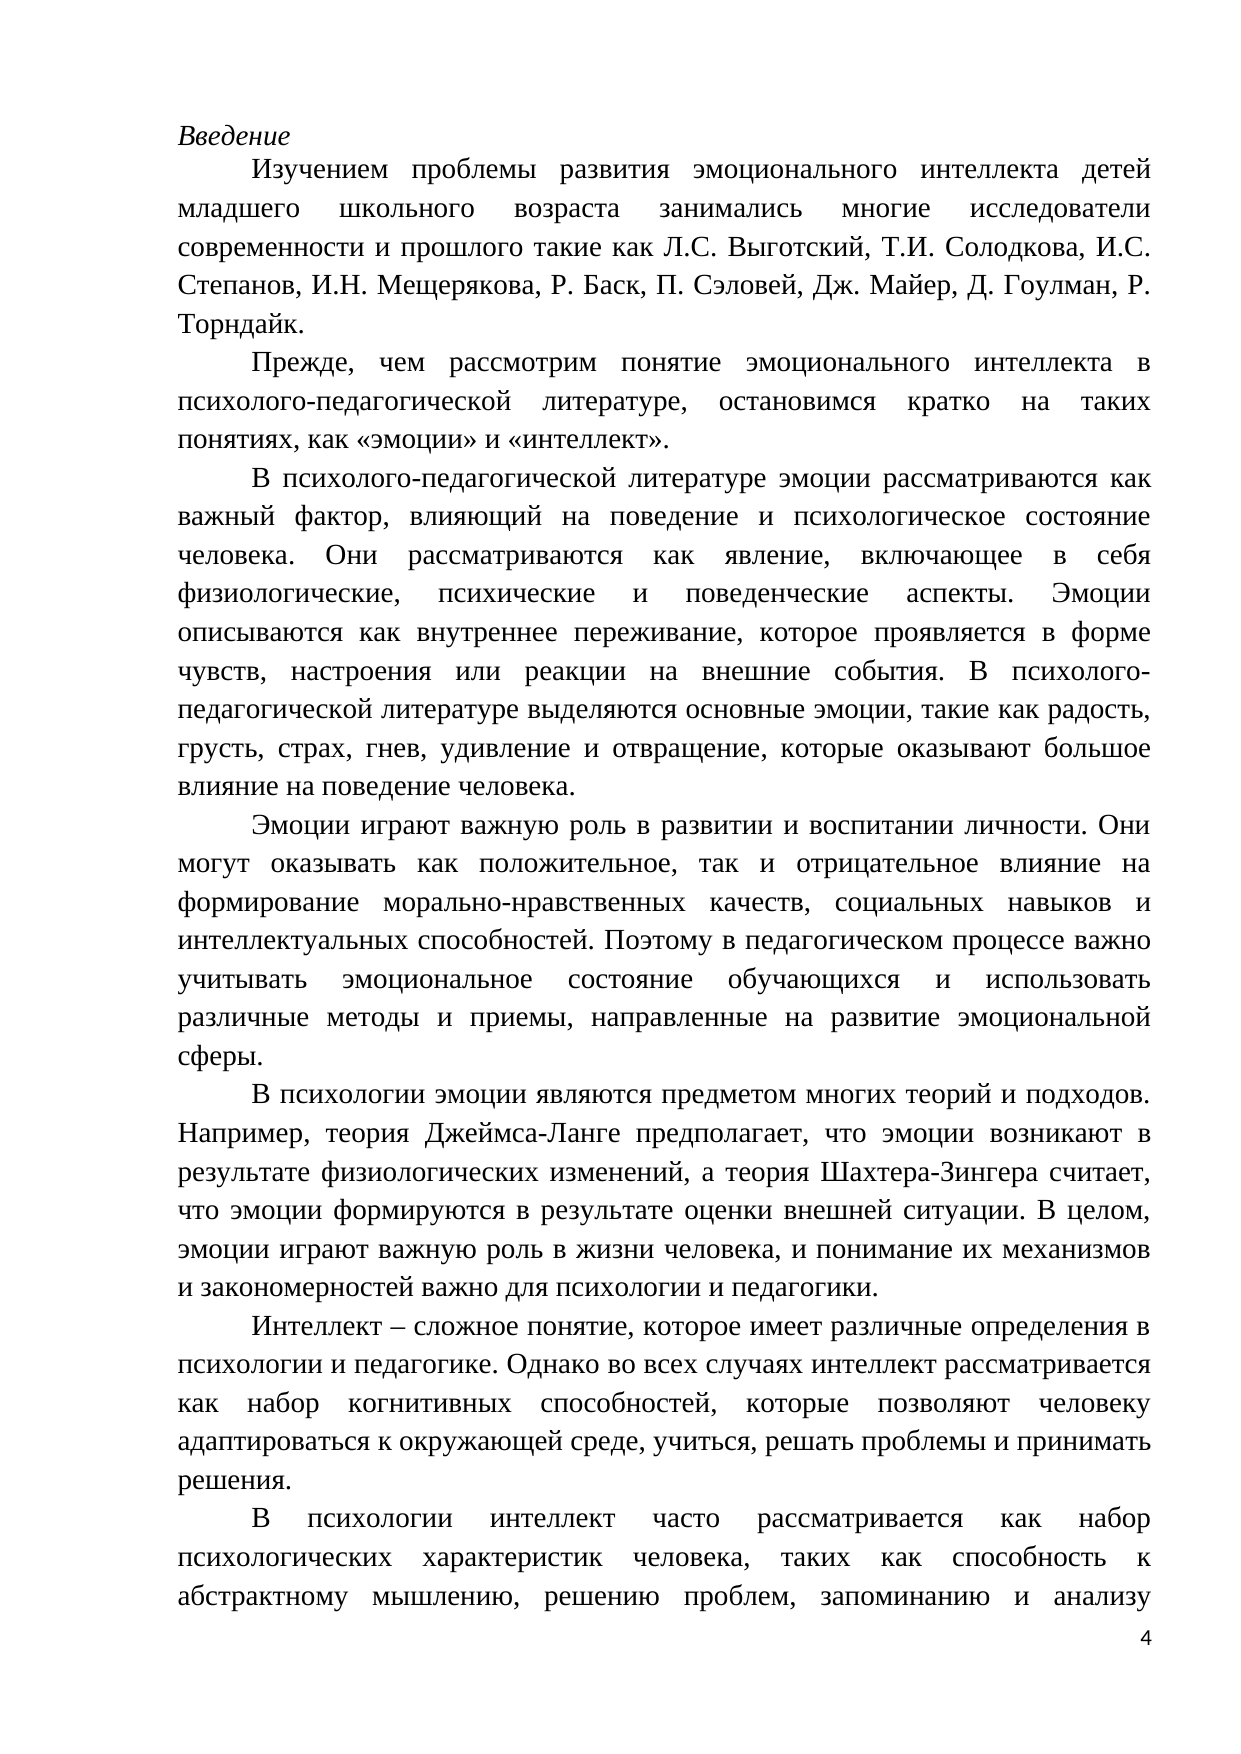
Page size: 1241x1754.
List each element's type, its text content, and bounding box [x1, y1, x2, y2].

text Изучением проблемы развития эмоционального интеллекта детей младшего школьного возраста занимались многие исследователи современности и прошлого такие как Л.С. Выготский, Т.И. Солодкова, И.С. Степанов, И.Н. Мещерякова, Р. Баск, П. Сэловей, Дж. Майер, Д. Гоулман, Р. Торндайк. [177, 152, 1152, 339]
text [177, 1501, 1152, 1611]
text Интеллект – сложное понятие, которое имеет различные определения в психологии и педагогике. Однако во всех случаях интеллект рассматривается как набор когнитивных способностей, которые позволяют человеку адаптироваться к окружающей среде, учиться, решать проблемы и принимать решения. [177, 1308, 1152, 1496]
text Эмоции играют важную роль в развитии и воспитании личности. Они могут оказывать как положительное, так и отрицательное влияние на формирование морально-нравственных качеств, социальных навыков и интеллектуальных способностей. Поэтому в педагогическом процессе важно учитывать эмоциональное состояние обучающихся и использовать различные методы и приемы, направленные на развитие эмоциональной сферы. [177, 807, 1152, 1072]
text В психолого-педагогической литературе эмоции рассматриваются как важный фактор, влияющий на поведение и психологическое состояние человека. Они рассматриваются как явление, включающее в себя физиологические, психические и поведенческие аспекты. Эмоции описываются как внутреннее переживание, которое проявляется в форме чувств, настроения или реакции на внешние события. В психолого-педагогической литературе выделяются основные эмоции, такие как радость, грусть, страх, гнев, удивление и отвращение, которые оказывают большое влияние на поведение человека. [177, 460, 1152, 802]
text Прежде, чем рассмотрим понятие эмоционального интеллекта в психолого-педагогической литературе, остановимся кратко на таких понятиях, как «эмоции» и «интеллект». [177, 344, 1152, 455]
text В психологии эмоции являются предметом многих теорий и подходов. Например, теория Джеймса-Ланге предполагает, что эмоции возникают в результате физиологических изменений, а теория Шахтера-Зингера считает, что эмоции формируются в результате оценки внешней ситуации. В целом, эмоции играют важную роль в жизни человека, и понимание их механизмов и закономерностей важно для психологии и педагогики. [177, 1077, 1152, 1303]
text Введение [177, 118, 1152, 152]
